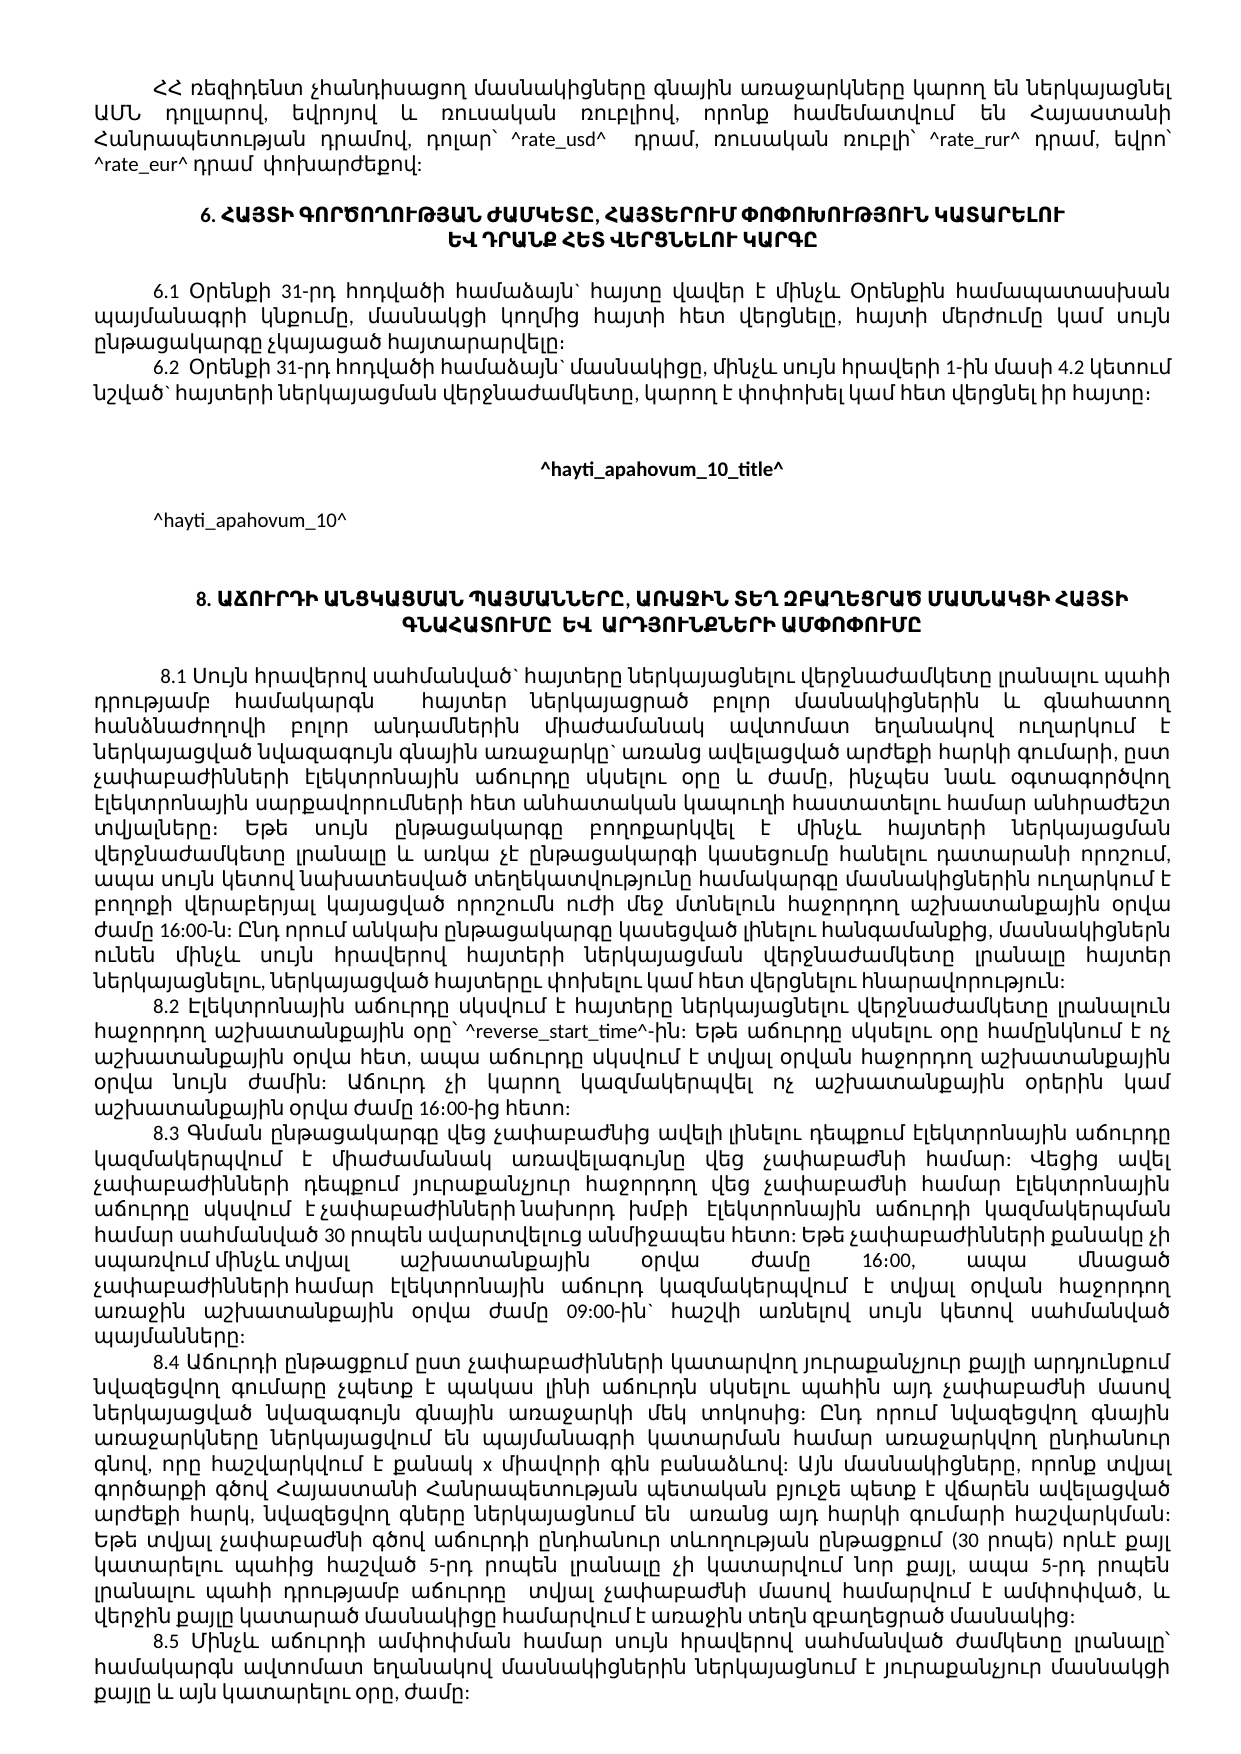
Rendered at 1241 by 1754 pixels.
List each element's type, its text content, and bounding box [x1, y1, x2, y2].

text ^hayti_apahovum_10^ [94, 507, 1171, 532]
text 6.2 Օրենքի 31-րդ հոդվածի համաձայն` մասնակիցը, մինչև սույն հրավերի 1-ին մասի 4.2 կետում նշված` հայտերի ներկայացման վերջնաժամկետը, կարող է փոփոխել կամ հետ վերցնել իր հայտը։ [94, 354, 1171, 405]
text ՀՀ ռեզիդենտ չհանդիսացող մասնակիցները գնային առաջարկները կարող են ներկայացնել ԱՄՆ դոլլարով, եվրոյով և ռուսական ռուբլիով, որոնք համեմատվում են Հայաստանի Հանրապետության դրամով, դոլար՝ ^rate_usd^ դրամ, ռուսական ռուբլի՝ ^rate_rur^ դրամ, եվրո՝ ^rate_eur^ դրամ փոխարժեքով: [94, 75, 1171, 177]
text 8. ԱՃՈՒՐԴԻ ԱՆՑԿԱՑՄԱՆ ՊԱՅՄԱՆՆԵՐԸ, ԱՌԱՋԻՆ ՏԵՂ ԶԲԱՂԵՑՐԱԾ ՄԱՍՆԱԿՑԻ ՀԱՅՏԻ [94, 587, 1171, 612]
text 8.5 Մինչև աճուրդի ամփոփման համար սույն հրավերով սահմանված ժամկետը լրանալը՝ համակարգն ավտոմատ եղանակով մասնակիցներին ներկայացնում է յուրաքանչյուր մասնակցի քայլը և այն կատարելու օրը, ժամը: [94, 1629, 1171, 1705]
text ԳՆԱՀԱՏՈՒՄԸ ԵՎ ԱՐԴՅՈՒՆՔՆԵՐԻ ԱՄՓՈՓՈՒՄԸ [94, 612, 1171, 637]
text ԵՎ ԴՐԱՆՔ ՀԵՏ ՎԵՐՑՆԵԼՈՒ ԿԱՐԳԸ [94, 227, 1171, 253]
text 8.4 Աճուրդի ընթացքում ըստ չափաբաժինների կատարվող յուրաքանչյուր քայլի արդյունքում նվազեցվող գումարը չպետք է պակաս լինի աճուրդն սկսելու պահին այդ չափաբաժնի մասով ներկայացված նվազագույն գնային առաջարկի մեկ տոկոսից: Ընդ որում նվազեցվող գնային առաջարկները ներկայացվում են պայմանագրի կատարման համար առաջարկվող ընդհանուր գնով, որը հաշվարկվում է քանակ x միավորի գին բանաձևով: Այն մասնակիցները, որոնք տվյալ գործարքի գծով Հայաստանի Հանրապետության պետական բյուջե պետք է վճարեն ավելացված արժեքի հարկ, նվազեցվող գները ներկայացնում են առանց այդ հարկի գումարի հաշվարկման: Եթե տվյալ չափաբաժնի գծով աճուրդի ընդհանուր տևողության ընթացքում (30 րոպե) որևէ քայլ կատարելու պահից հաշված 5-րդ րոպեն լրանալը չի կատարվում նոր քայլ, ապա 5-րդ րոպեն լրանալու պահի դրությամբ աճուրդը տվյալ չափաբաժնի մասով համարվում է ամփոփված, և վերջին քայլը կատարած մասնակիցը համարվում է առաջին տեղն զբաղեցրած մասնակից: [94, 1349, 1171, 1629]
text 6.1 Օրենքի 31-րդ հոդվածի համաձայն` հայտը վավեր է մինչև Օրենքին համապատասխան պայմանագրի կնքումը, մասնակցի կողմից հայտի հետ վերցնելը, հայտի մերժումը կամ սույն ընթացակարգը չկայացած հայտարարվելը։ [94, 278, 1171, 354]
text ^hayti_apahovum_10_title^ [94, 456, 1171, 482]
text 8.1 Սույն հրավերով սահմանված` հայտերը ներկայացնելու վերջնաժամկետը լրանալու պահի դրությամբ համակարգն հայտեր ներկայացրած բոլոր մասնակիցներին և գնահատող հանձնաժողովի բոլոր անդամներին միաժամանակ ավտոմատ եղանակով ուղարկում է ներկայացված նվազագույն գնային առաջարկը` առանց ավելացված արժեքի հարկի գումարի, ըստ չափաբաժինների էլեկտրոնային աճուրդը սկսելու օրը և ժամը, ինչպես նաև օգտագործվող էլեկտրոնային սարքավորումների հետ անհատական կապուղի հաստատելու համար անհրաժեշտ տվյալները։ Եթե սույն ընթացակարգը բողոքարկվել է մինչև հայտերի ներկայացման վերջնաժամկետը լրանալը և առկա չէ ընթացակարգի կասեցումը հանելու դատարանի որոշում, ապա սույն կետով նախատեսված տեղեկատվությունը համակարգը մասնակիցներին ուղարկում է բողոքի վերաբերյալ կայացված որոշումն ուժի մեջ մտնելուն հաջորդող աշխատանքային օրվա ժամը 16:00-ն: Ընդ որում անկախ ընթացակարգը կասեցված լինելու հանգամանքից, մասնակիցներն ունեն մինչև սույն հրավերով հայտերի ներկայացման վերջնաժամկետը լրանալը հայտեր ներկայացնելու, ներկայացված հայտերըւ փոխելու կամ հետ վերցնելու հնարավորություն: [94, 663, 1171, 993]
text 8.2 Էլեկտրոնային աճուրդը սկսվում է հայտերը ներկայացնելու վերջնաժամկետը լրանալուն հաջորդող աշխատանքային օրը՝ ^reverse_start_time^-ին: Եթե աճուրդը սկսելու օրը համընկնում է ոչ աշխատանքային օրվա հետ, ապա աճուրդը սկսվում է տվյալ օրվան հաջորդող աշխատանքային օրվա նույն ժամին: Աճուրդ չի կարող կազմակերպվել ոչ աշխատանքային օրերին կամ աշխատանքային օրվա ժամը 16։00-ից հետո: [94, 993, 1171, 1120]
text 8.3 Գնման ընթացակարգը վեց չափաբաժնից ավելի լինելու դեպքում էլեկտրոնային աճուրդը կազմակերպվում է միաժամանակ առավելագույնը վեց չափաբաժնի համար: Վեցից ավել չափաբաժինների դեպքում յուրաքանչյուր հաջորդող վեց չափաբաժնի համար էլեկտրոնային աճուրդը սկսվում է չափաբաժինների նախորդ խմբի էլեկտրոնային աճուրդի կազմակերպման համար սահմանված 30 րոպեն ավարտվելուց անմիջապես հետո: Եթե չափաբաժինների քանակը չի սպառվում մինչև տվյալ աշխատանքային օրվա ժամը 16։00, ապա մնացած չափաբաժինների համար էլեկտրոնային աճուրդ կազմակերպվում է տվյալ օրվան հաջորդող առաջին աշխատանքային օրվա ժամը 09:00-ին` հաշվի առնելով սույն կետով սահմանված պայմանները: [94, 1120, 1171, 1349]
text 6. ՀԱՅՏԻ ԳՈՐԾՈՂՈՒԹՅԱՆ ԺԱՄԿԵՏԸ, ՀԱՅՏԵՐՈՒՄ ՓՈՓՈԽՈՒԹՅՈՒՆ ԿԱՏԱՐԵԼՈՒ [94, 202, 1171, 227]
